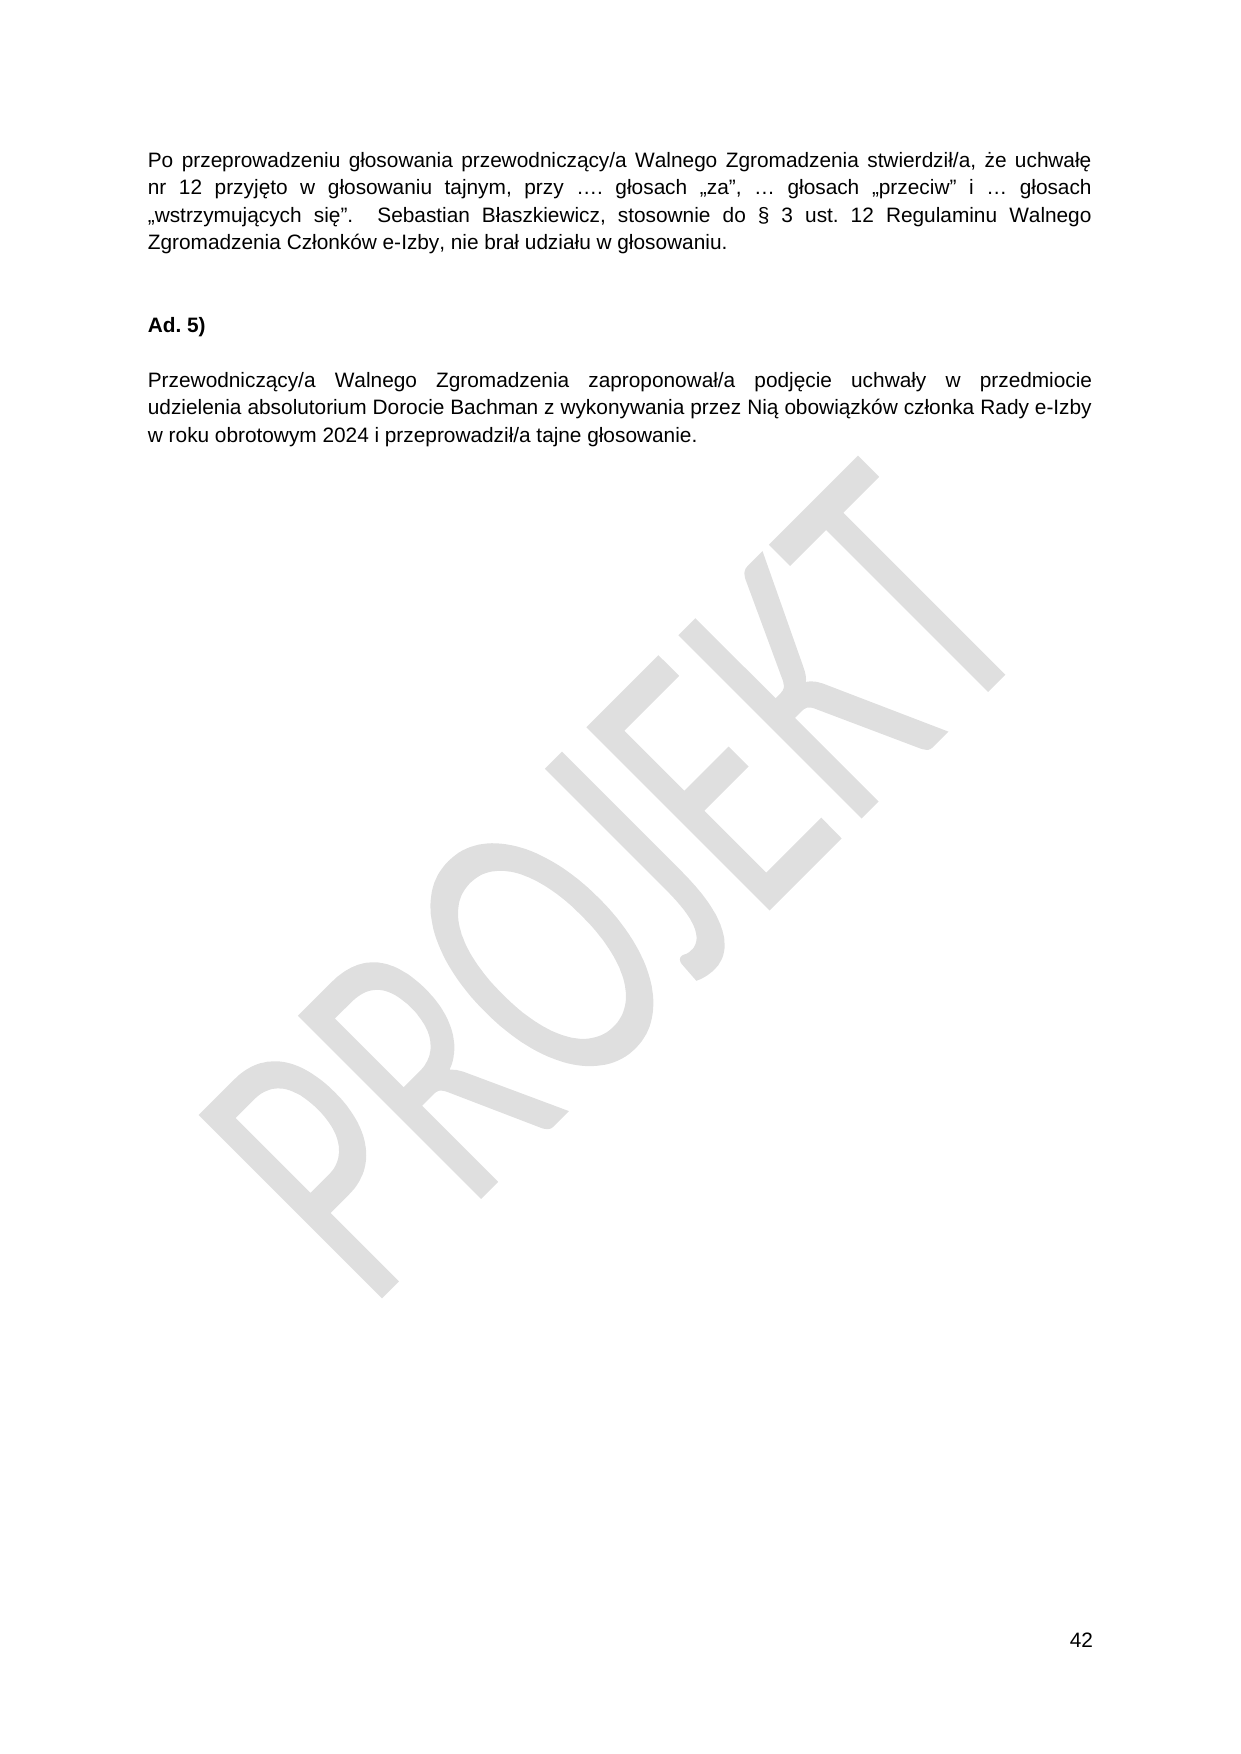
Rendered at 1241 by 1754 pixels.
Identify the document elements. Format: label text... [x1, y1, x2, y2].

text Przewodniczący/a Walnego Zgromadzenia zaproponował/a podjęcie uchwały w przedmiocie udzielenia absolutorium Dorocie Bachman z wykonywania przez Nią obowiązków członka Rady e-Izby w roku obrotowym 2024 i przeprowadził/a tajne głosowanie. [148, 368, 1093, 447]
text Po przeprowadzeniu głosowania przewodniczący/a Walnego Zgromadzenia stwierdził/a, że uchwałę nr 12 przyjęto w głosowaniu tajnym, przy …. głosach „za”, … głosach „przeciw” i … głosach „wstrzymujących się”. Sebastian Błaszkiewicz, stosownie do § 3 ust. 12 Regulaminu Walnego Zgromadzenia Członków e-Izby, nie brał udziału w głosowaniu. [148, 148, 1093, 254]
text Ad. 5) [148, 313, 1093, 337]
